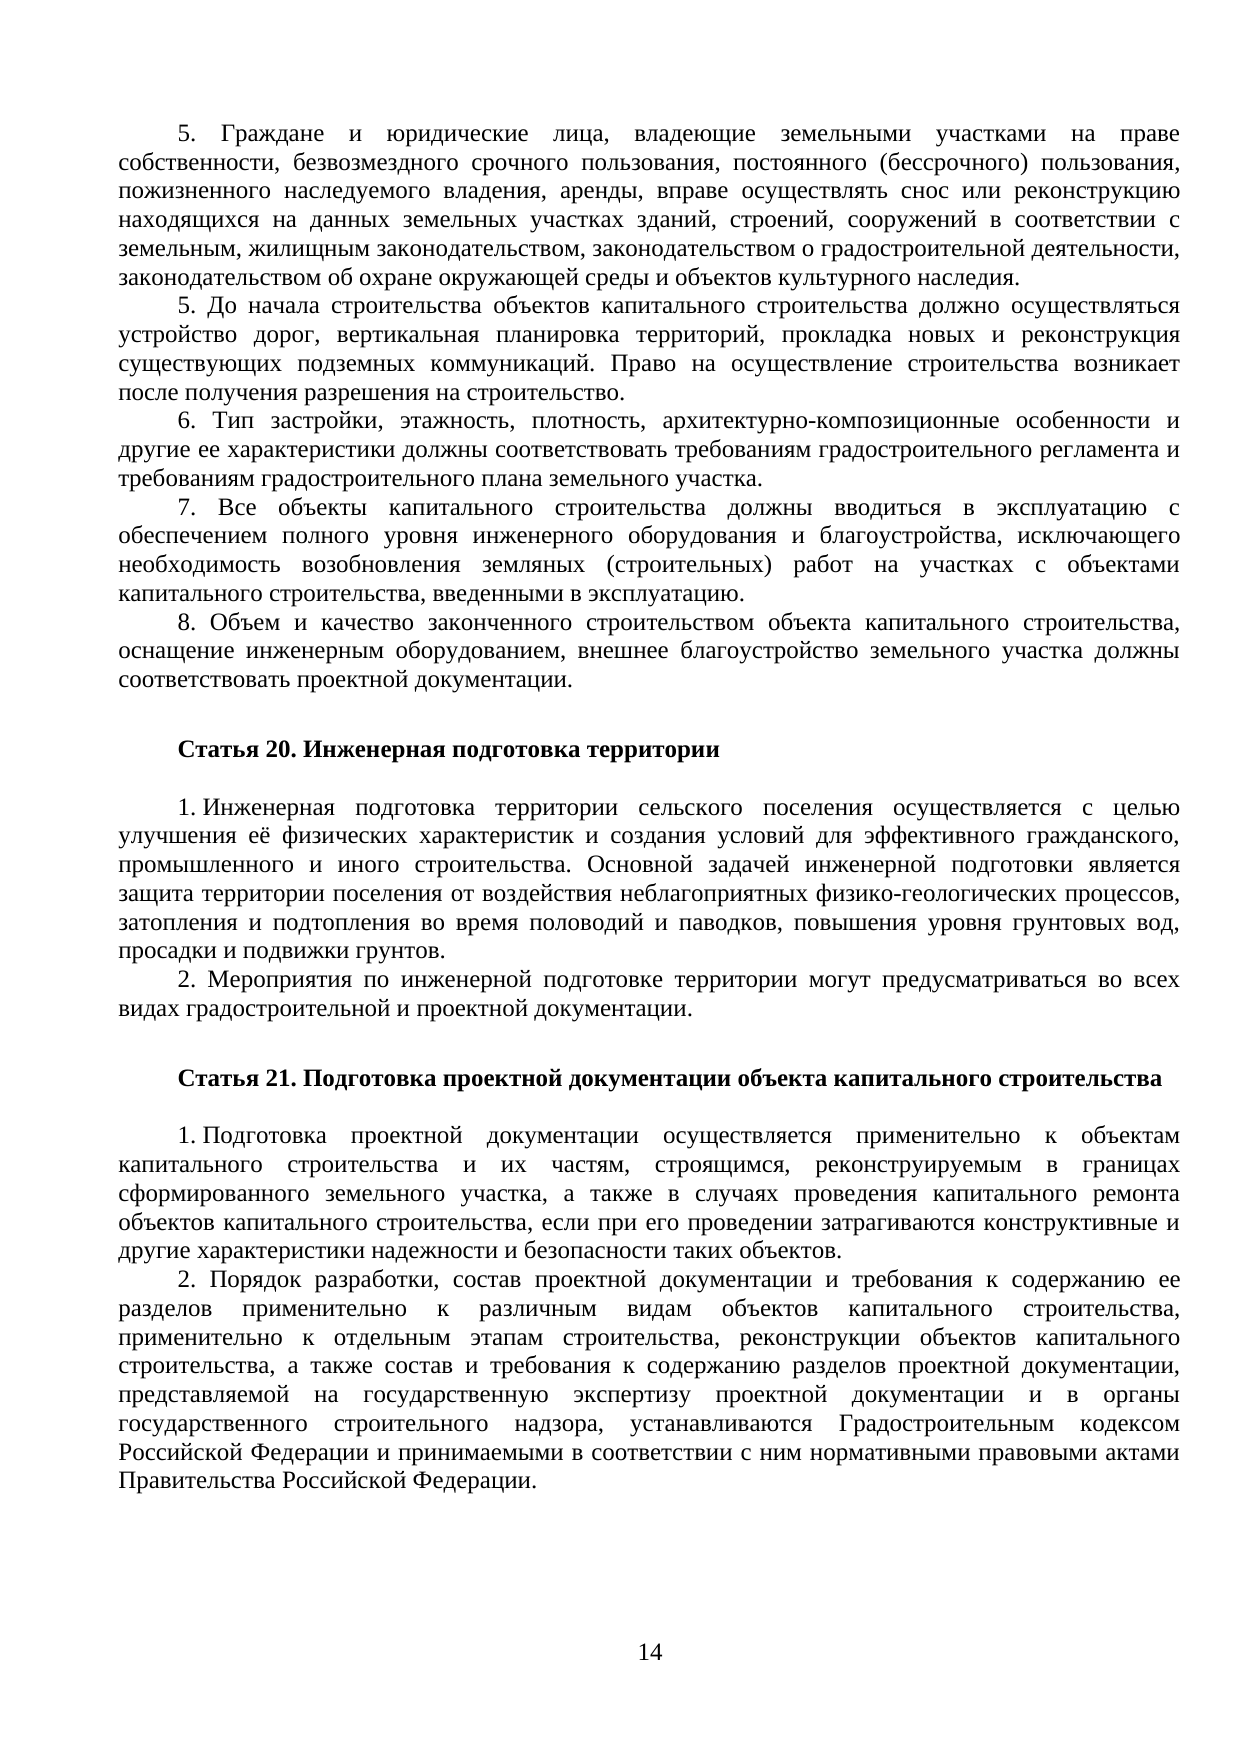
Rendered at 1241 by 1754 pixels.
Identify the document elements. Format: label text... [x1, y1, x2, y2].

text 6. Тип застройки, этажность, плотность, архитектурно-композиционные особенности и другие ее характеристики должны соответствовать требованиям градостроительного регламента и требованиям градостроительного плана земельного участка. [118, 406, 1181, 492]
text 1. Инженерная подготовка территории сельского поселения осуществляется с целью улучшения её физических характеристик и создания условий для эффективного гражданского, промышленного и иного строительства. Основной задачей инженерной подготовки является защита территории поселения от воздействия неблагоприятных физико-геологических процессов, затопления и подтопления во время половодий и паводков, повышения уровня грунтовых вод, просадки и подвижки грунтов. [118, 792, 1181, 964]
text 8. Объем и качество законченного строительством объекта капитального строительства, оснащение инженерным оборудованием, внешнее благоустройство земельного участка должны соответствовать проектной документации. [118, 607, 1181, 693]
text 5. Граждане и юридические лица, владеющие земельными участками на праве собственности, безвозмездного срочного пользования, постоянного (бессрочного) пользования, пожизненного наследуемого владения, аренды, вправе осуществлять снос или реконструкцию находящихся на данных земельных участках зданий, строений, сооружений в соответствии с земельным, жилищным законодательством, законодательством о градостроительной деятельности, законодательством об охране окружающей среды и объектов культурного наследия. [118, 118, 1181, 291]
text 1. Подготовка проектной документации осуществляется применительно к объектам капитального строительства и их частям, строящимся, реконструируемым в границах сформированного земельного участка, а также в случаях проведения капитального ремонта объектов капитального строительства, если при его проведении затрагиваются конструктивные и другие характеристики надежности и безопасности таких объектов. [118, 1121, 1181, 1264]
text 5. До начала строительства объектов капитального строительства должно осуществляться устройство дорог, вертикальная планировка территорий, прокладка новых и реконструкция существующих подземных коммуникаций. Право на осуществление строительства возникает после получения разрешения на строительство. [118, 291, 1181, 406]
text 2. Мероприятия по инженерной подготовке территории могут предусматриваться во всех видах градостроительной и проектной документации. [118, 964, 1181, 1022]
text 2. Порядок разработки, состав проектной документации и требования к содержанию ее разделов применительно к различным видам объектов капитального строительства, применительно к отдельным этапам строительства, реконструкции объектов капитального строительства, а также состав и требования к содержанию разделов проектной документации, представляемой на государственную экспертизу проектной документации и в органы государственного строительного надзора, устанавливаются Градостроительным кодексом Российской Федерации и принимаемыми в соответствии с ним нормативными правовыми актами Правительства Российской Федерации. [118, 1264, 1181, 1494]
text Статья 21. Подготовка проектной документации объекта капитального строительства [118, 1063, 1181, 1092]
text 7. Все объекты капитального строительства должны вводиться в эксплуатацию с обеспечением полного уровня инженерного оборудования и благоустройства, исключающего необходимость возобновления земляных (строительных) работ на участках с объектами капитального строительства, введенными в эксплуатацию. [118, 492, 1181, 607]
text Статья 20. Инженерная подготовка территории [118, 734, 1181, 763]
